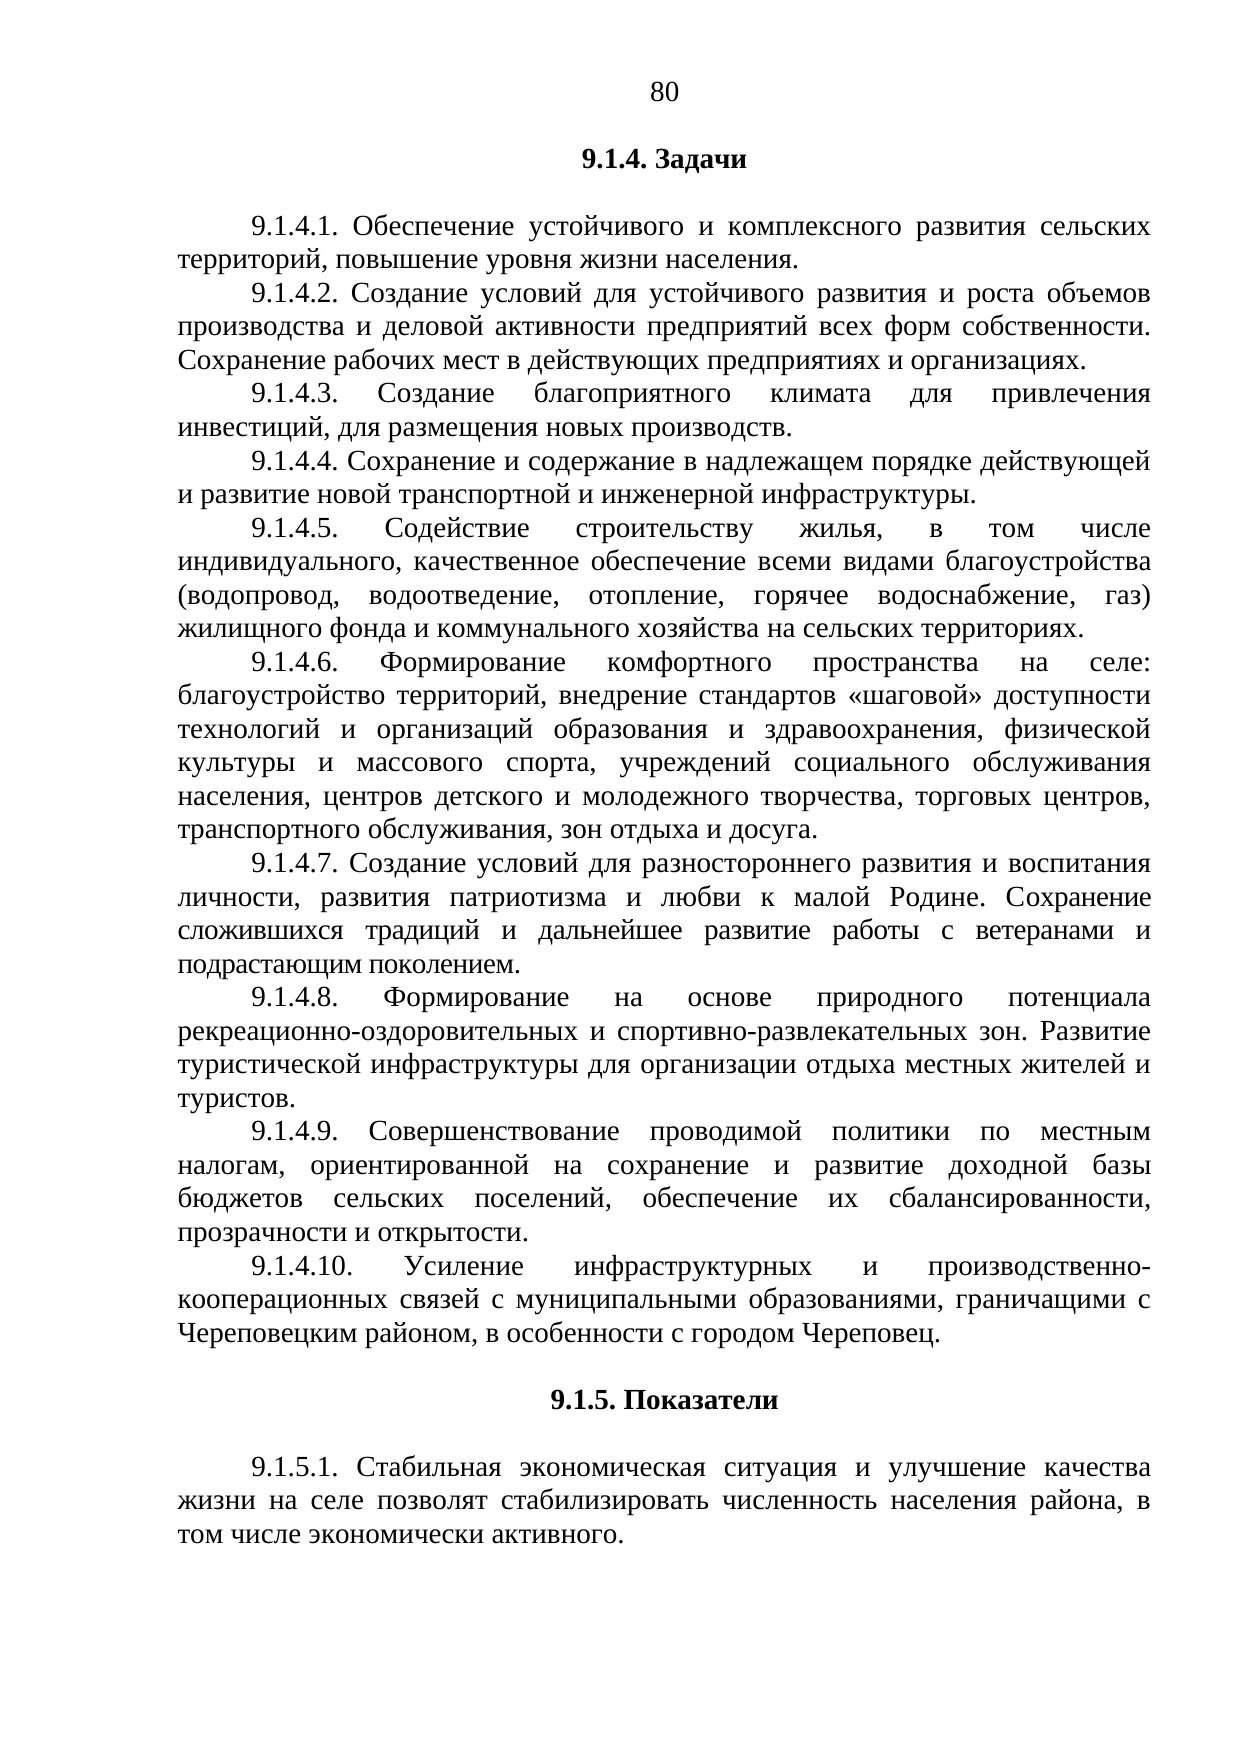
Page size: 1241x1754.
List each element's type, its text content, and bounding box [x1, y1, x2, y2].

text 9.1.4.9. Совершенствование проводимой политики по местным налогам, ориентированной на сохранение и развитие доходной базы бюджетов сельских поселений, обеспечение их сбалансированности, прозрачности и открытости. [177, 1113, 1152, 1248]
text 9.1.4.3. Создание благоприятного климата для привлечения инвестиций, для размещения новых производств. [177, 376, 1152, 443]
text 9.1.4.1. Обеспечение устойчивого и комплексного развития сельских территорий, повышение уровня жизни населения. [177, 208, 1152, 275]
text 9.1.4.2. Создание условий для устойчивого развития и роста объемов производства и деловой активности предприятий всех форм собственности. Сохранение рабочих мест в действующих предприятиях и организациях. [177, 275, 1152, 376]
text 9.1.4.8. Формирование на основе природного потенциала рекреационно-оздоровительных и спортивно-развлекательных зон. Развитие туристической инфраструктуры для организации отдыха местных жителей и туристов. [177, 979, 1152, 1113]
text 9.1.5.1. Стабильная экономическая ситуация и улучшение качества жизни на селе позволят стабилизировать численность населения района, в том числе экономически активного. [177, 1449, 1152, 1549]
text 9.1.4.4. Сохранение и содержание в надлежащем порядке действующей и развитие новой транспортной и инженерной инфраструктуры. [177, 443, 1152, 510]
text 9.1.5. Показатели [177, 1382, 1152, 1415]
text 9.1.4.5. Содействие строительству жилья, в том числе индивидуального, качественное обеспечение всеми видами благоустройства (водопровод, водоотведение, отопление, горячее водоснабжение, газ) жилищного фонда и коммунального хозяйства на сельских территориях. [177, 510, 1152, 644]
text 9.1.4.7. Создание условий для разностороннего развития и воспитания личности, развития патриотизма и любви к малой Родине. Сохранение сложившихся традиций и дальнейшее развитие работы с ветеранами и подрастающим поколением. [177, 845, 1152, 979]
text 9.1.4. Задачи [177, 141, 1152, 174]
text 9.1.4.6. Формирование комфортного пространства на селе: благоустройство территорий, внедрение стандартов «шаговой» доступности технологий и организаций образования и здравоохранения, физической культуры и массового спорта, учреждений социального обслуживания населения, центров детского и молодежного творчества, торговых центров, транспортного обслуживания, зон отдыха и досуга. [177, 644, 1152, 845]
text 9.1.4.10. Усиление инфраструктурных и производственно-кооперационных связей с муниципальными образованиями, граничащими с Череповецким районом, в особенности с городом Череповец. [177, 1248, 1152, 1348]
